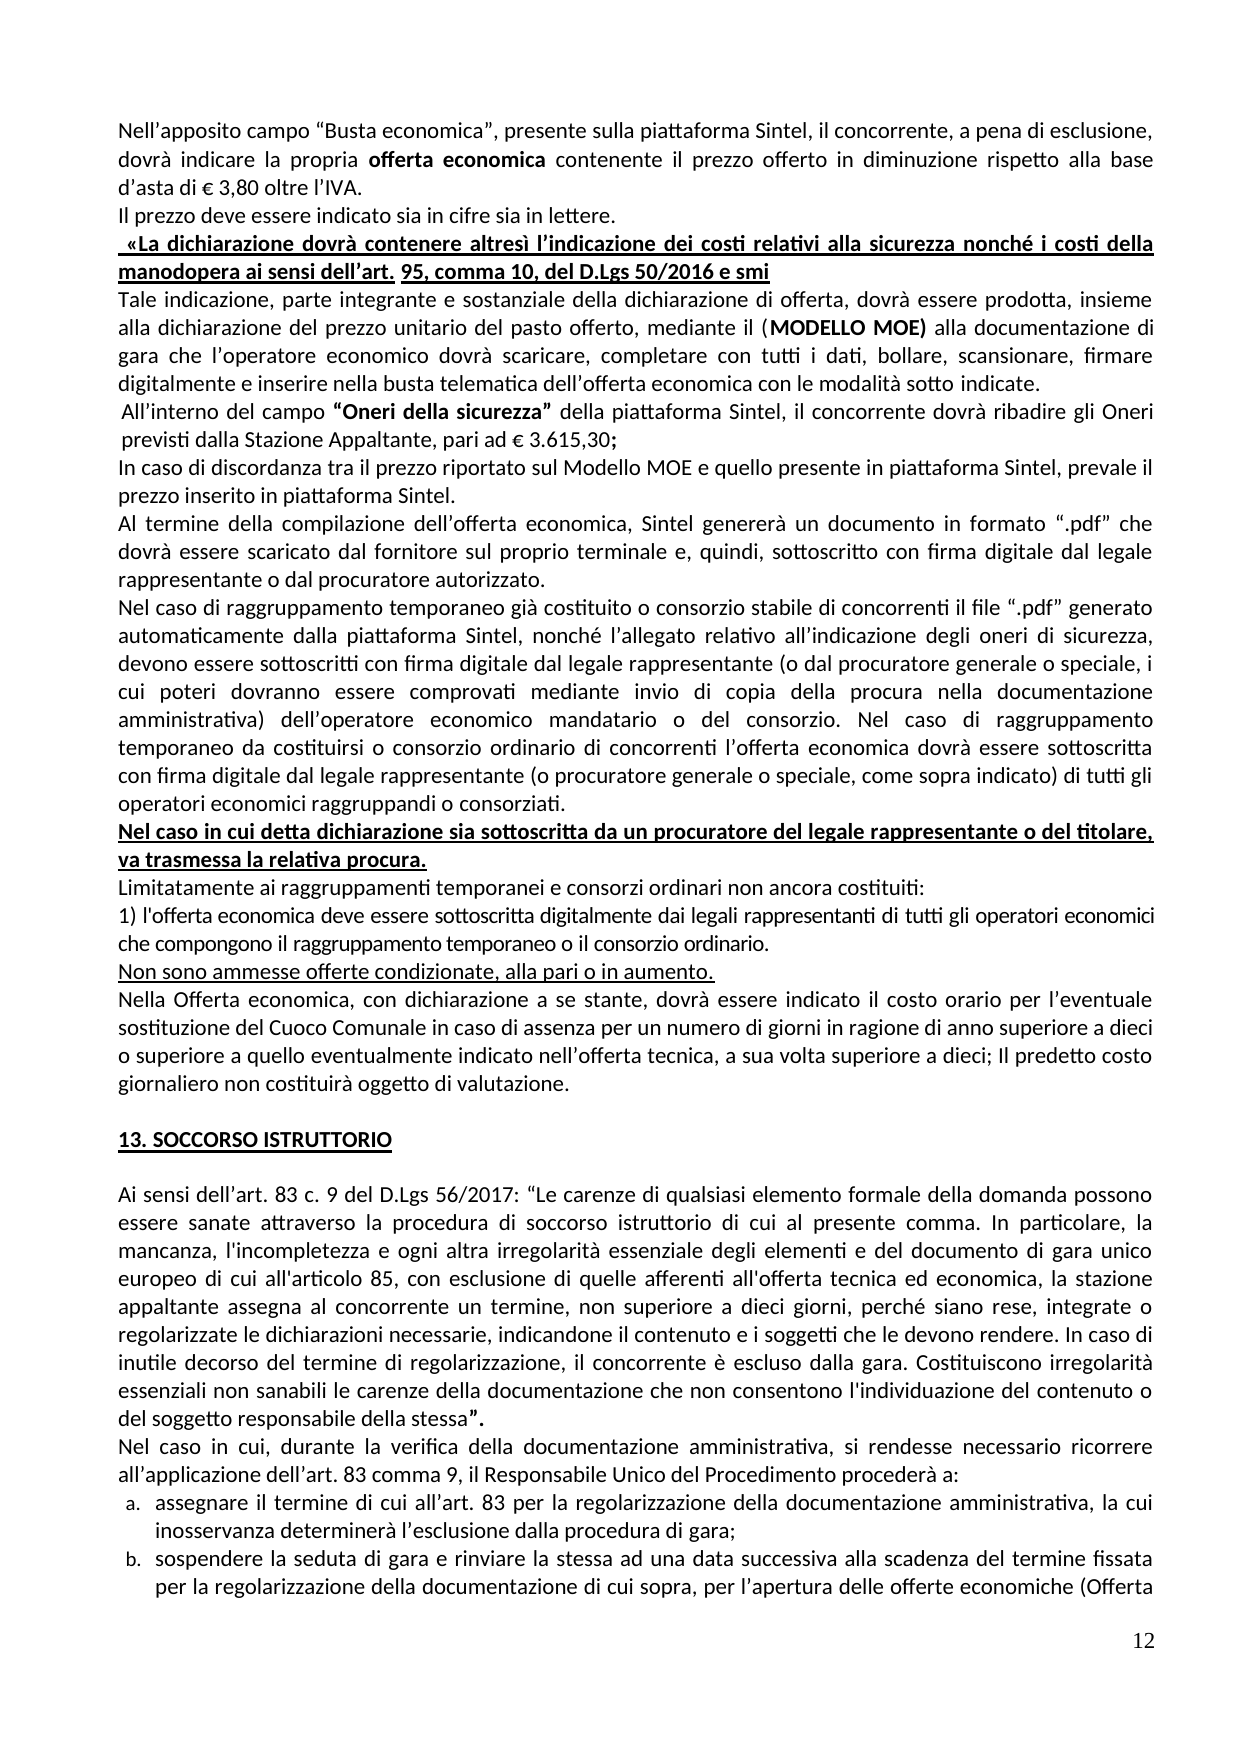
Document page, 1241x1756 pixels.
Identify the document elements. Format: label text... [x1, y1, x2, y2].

text Al termine della compilazione dell’offerta economica, Sintel genererà un documento in formato “.pdf” che dovrà essere scaricato dal fornitore sul proprio terminale e, quindi, sottoscritto con firma digitale dal legale rappresentante o dal procuratore autorizzato. [118, 509, 1155, 593]
text Limitatamente ai raggruppamenti temporanei e consorzi ordinari non ancora costituiti: [118, 873, 1155, 901]
text Nel caso in cui, durante la verifica della documentazione amministrativa, si rendesse necessario ricorrere all’applicazione dell’art. 83 comma 9, il Responsabile Unico del Procedimento procederà a: [118, 1432, 1155, 1488]
text Nel caso in cui detta dichiarazione sia sottoscritta da un procuratore del legale rappresentante o del titolare, va trasmessa la relativa procura. [118, 817, 1155, 873]
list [125, 1544, 1155, 1601]
text Ai sensi dell’art. 83 c. 9 del D.Lgs 56/2017: “Le carenze di qualsiasi elemento formale della domanda possono essere sanate attraverso la procedura di soccorso istruttorio di cui al presente comma. In particolare, la mancanza, l'incompletezza e ogni altra irregolarità essenziale degli elementi e del documento di gara unico europeo di cui all'articolo 85, con esclusione di quelle afferenti all'offerta tecnica ed economica, la stazione appaltante assegna al concorrente un termine, non superiore a dieci giorni, perché siano rese, integrate o regolarizzate le dichiarazioni necessarie, indicandone il contenuto e i soggetti che le devono rendere. In caso di inutile decorso del termine di regolarizzazione, il concorrente è escluso dalla gara. Costituiscono irregolarità essenziali non sanabili le carenze della documentazione che non consentono l'individuazione del contenuto o del soggetto responsabile della stessa”. [118, 1180, 1155, 1432]
text Il prezzo deve essere indicato sia in cifre sia in lettere. [118, 201, 1155, 229]
text Non sono ammesse offerte condizionate, alla pari o in aumento. [118, 957, 1155, 985]
text Nella Offerta economica, con dichiarazione a se stante, dovrà essere indicato il costo orario per l’eventuale sostituzione del Cuoco Comunale in caso di assenza per un numero di giorni in ragione di anno superiore a dieci o superiore a quello eventualmente indicato nell’offerta tecnica, a sua volta superiore a dieci; Il predetto costo giornaliero non costituirà oggetto di valutazione. [118, 985, 1155, 1097]
subtitle SOCCORSO ISTRUTTORIO [118, 1126, 1155, 1154]
text 1) l'offerta economica deve essere sottoscritta digitalmente dai legali rappresentanti di tutti gli operatori economici che compongono il raggruppamento temporaneo o il consorzio ordinario. [118, 901, 1155, 957]
text Nell’apposito campo “Busta economica”, presente sulla piattaforma Sintel, il concorrente, a pena di esclusione, dovrà indicare la propria offerta economica contenente il prezzo offerto in diminuzione rispetto alla base d’asta di € 3,80 oltre l’IVA. [118, 117, 1155, 201]
text Tale indicazione, parte integrante e sostanziale della dichiarazione di offerta, dovrà essere prodotta, insieme alla dichiarazione del prezzo unitario del pasto offerto, mediante il (MODELLO MOE) alla documentazione di gara che l’operatore economico dovrà scaricare, completare con tutti i dati, bollare, scansionare, firmare digitalmente e inserire nella busta telematica dell’offerta economica con le modalità sotto indicate. [118, 285, 1155, 397]
text All’interno del campo “Oneri della sicurezza” della piattaforma Sintel, il concorrente dovrà ribadire gli Oneri previsti dalla Stazione Appaltante, pari ad € 3.615,30; [121, 397, 1155, 453]
subtitle «La dichiarazione dovrà contenere altresì l’indicazione dei costi relativi alla sicurezza nonché i costi della manodopera ai sensi dell’art. 95, comma 10, del D.Lgs 50/2016 e smi [118, 229, 1155, 285]
text In caso di discordanza tra il prezzo riportato sul Modello MOE e quello presente in piattaforma Sintel, prevale il prezzo inserito in piattaforma Sintel. [118, 453, 1155, 509]
list assegnare il termine di cui all’art. 83 per la regolarizzazione della documentazione amministrativa, la cui inosservanza determinerà l’esclusione dalla procedura di gara; [125, 1488, 1155, 1544]
text Nel caso di raggruppamento temporaneo già costituito o consorzio stabile di concorrenti il file “.pdf” generato automaticamente dalla piattaforma Sintel, nonché l’allegato relativo all’indicazione degli oneri di sicurezza, devono essere sottoscritti con firma digitale dal legale rappresentante (o dal procuratore generale o speciale, i cui poteri dovranno essere comprovati mediante invio di copia della procura nella documentazione amministrativa) dell’operatore economico mandatario o del consorzio. Nel caso di raggruppamento temporaneo da costituirsi o consorzio ordinario di concorrenti l’offerta economica dovrà essere sottoscritta con firma digitale dal legale rappresentante (o procuratore generale o speciale, come sopra indicato) di tutti gli operatori economici raggruppandi o consorziati. [118, 593, 1155, 817]
